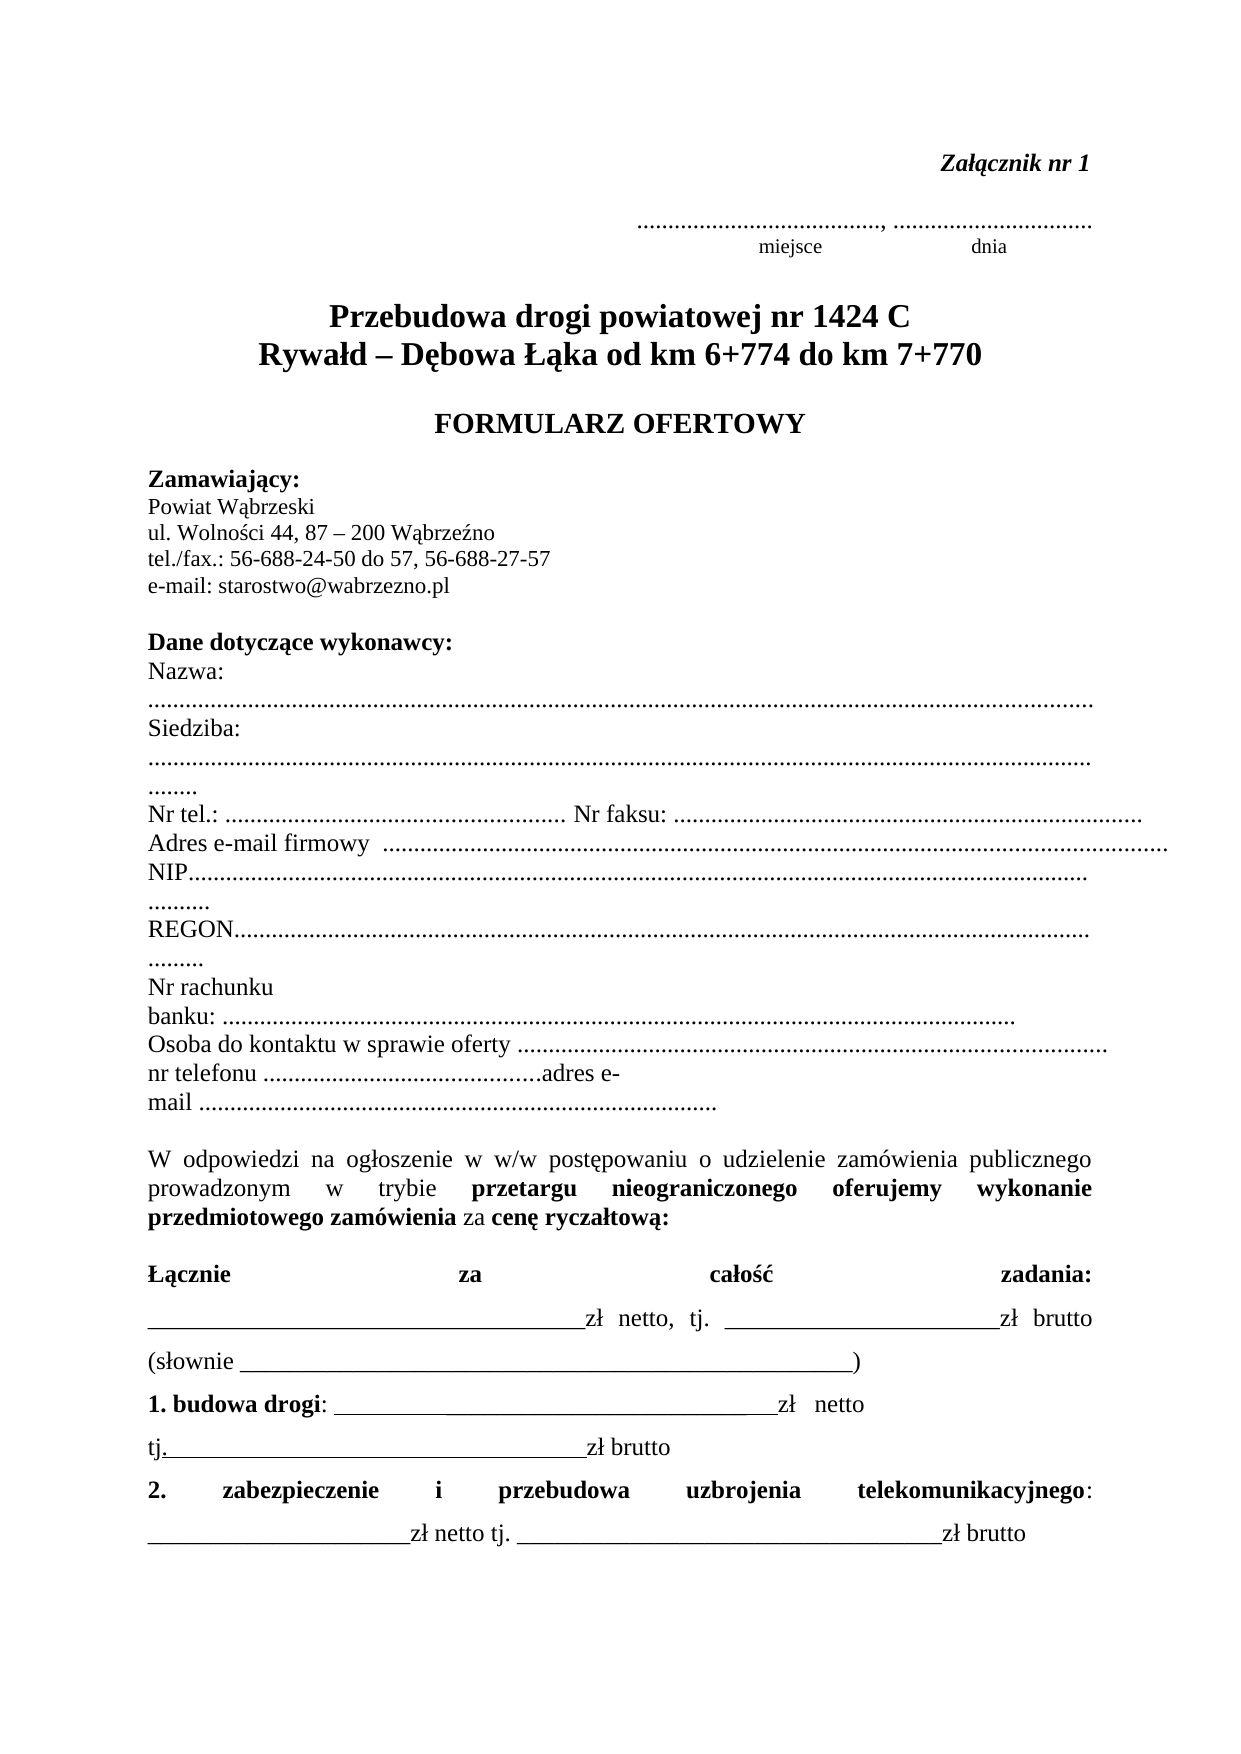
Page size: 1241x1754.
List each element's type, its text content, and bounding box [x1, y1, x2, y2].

text Dane dotyczące wykonawcy: [148, 627, 1093, 656]
text Nr rachunku banku: ............................................................................................................................... [148, 972, 1093, 1029]
text W odpowiedzi na ogłoszenie w w/w postępowaniu o udzielenie zamówienia publicznego prowadzonym w trybie przetargu nieograniczonego oferujemy wykonanie przedmiotowego zamówienia za cenę ryczałtową: [148, 1144, 1093, 1231]
text ......... [148, 684, 1093, 713]
text 1. budowa drogi: ________________________ zł netto [148, 1389, 1093, 1418]
text 2. zabezpieczenie i przebudowa uzbrojenia telekomunikacyjnego: _____________________zł netto tj. __________________________________zł brutto [148, 1475, 1093, 1547]
text nr telefonu adres e-mail ................................................................................... [148, 1058, 1093, 1116]
text Nr tel.: Nr faksu: .. [148, 799, 1093, 828]
text Nazwa: [148, 656, 1093, 684]
text Łącznie za całość zadania: ___________________________________zł netto, tj. ______________________zł brutto (słownie _________________________________________________) [148, 1259, 1093, 1374]
text e-mail: starostwo@wabrzezno.pl [148, 572, 1093, 598]
text Zamawiający: [148, 464, 1093, 493]
text NIP.......................................................................................................................................................... [148, 857, 1093, 914]
text ......................................., ................................ [148, 205, 1093, 234]
text FORMULARZ OFERTOWY [148, 406, 1093, 440]
text Adres e-mail firmowy [148, 828, 1093, 857]
text tj. zł brutto [148, 1432, 1093, 1461]
text ul. Wolności 44, 87 – 200 Wąbrzeźno [148, 519, 1093, 546]
text Osoba do kontaktu w sprawie oferty ....... [148, 1029, 1093, 1058]
text tel./fax.: 56-688-24-50 do 57, 56-688-27-57 [148, 546, 1093, 572]
text ............................................................................................................................................................... [148, 742, 1093, 799]
text Powiat Wąbrzeski [148, 493, 1093, 519]
text miejsce dnia [673, 234, 1093, 258]
text Załącznik nr 1 [148, 148, 1093, 176]
text REGON.................................................................................................................................................. [148, 914, 1093, 972]
text Siedziba: [148, 713, 1093, 742]
text Przebudowa drogi powiatowej nr 1424 C [148, 296, 1093, 334]
text Rywałd – Dębowa Łąka od km 6+774 do km 7+770 [148, 334, 1093, 373]
